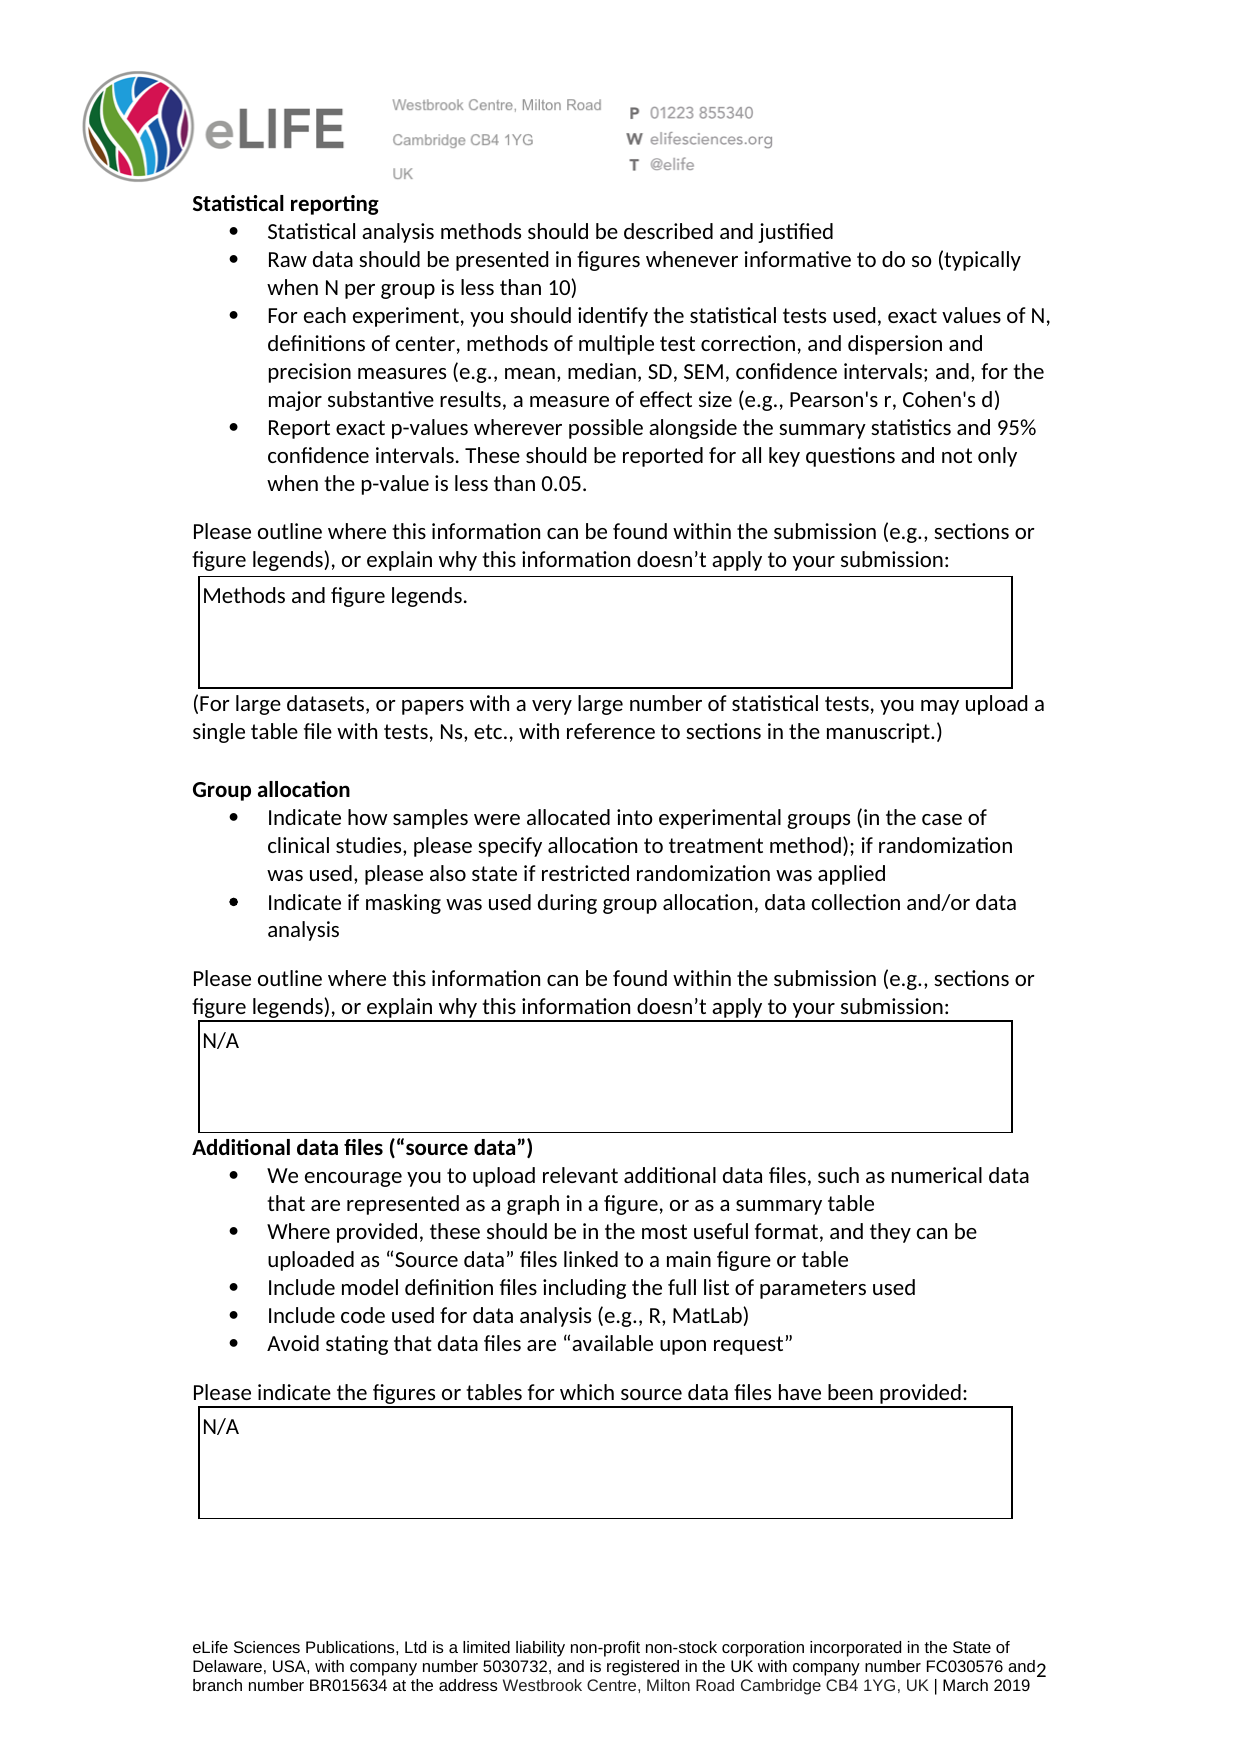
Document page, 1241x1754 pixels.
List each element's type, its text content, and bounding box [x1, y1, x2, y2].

text N/A [200, 1024, 1011, 1056]
list Raw data should be presented in figures whenever informative to do so (typically when N per group is less than 10) [229, 245, 1053, 301]
text Please indicate the figures or tables for which source data files have been provided: [192, 1378, 1053, 1406]
list For each experiment, you should identify the statistical tests used, exact values of N, definitions of center, methods of multiple test correction, and dispersion and precision measures (e.g., mean, median, SD, SEM, confidence intervals; and, for the major substantive results, a measure of effect size (e.g., Pearson's r, Cohen's d) [229, 301, 1053, 413]
list Where provided, these should be in the most useful format, and they can be uploaded as “Source data” files linked to a main figure or table [229, 1217, 1053, 1273]
list Avoid stating that data files are “available upon request” [229, 1329, 1053, 1358]
text Group allocation [192, 776, 1053, 803]
text (For large datasets, or papers with a very large number of statistical tests, you may upload a single table file with tests, Ns, etc., with reference to sections in the manuscript.) [192, 601, 1053, 745]
picture [73, 59, 784, 189]
list Report exact p-values wherever possible alongside the summary statistics and 95% confidence intervals. These should be reported for all key questions and not only when the p-value is less than 0.05. [229, 413, 1053, 497]
list Indicate if masking was used during group allocation, data collection and/or data analysis [229, 888, 1053, 944]
list Statistical analysis methods should be described and justified [229, 217, 1053, 245]
list We encourage you to upload relevant additional data files, such as numerical data that are represented as a graph in a figure, or as a summary table [229, 1161, 1053, 1217]
text Statistical reporting [192, 189, 1053, 217]
text Additional data files (“source data”) [192, 1051, 1053, 1161]
list Indicate how samples were allocated into experimental groups (in the case of clinical studies, please specify allocation to treatment method); if randomization was used, please also state if restricted randomization was applied [229, 803, 1053, 888]
text Methods and figure legends. [200, 579, 1011, 611]
text N/A [200, 1410, 1011, 1442]
list Include code used for data analysis (e.g., R, MatLab) [229, 1302, 1053, 1329]
list Include model definition files including the full list of parameters used [229, 1273, 1053, 1302]
